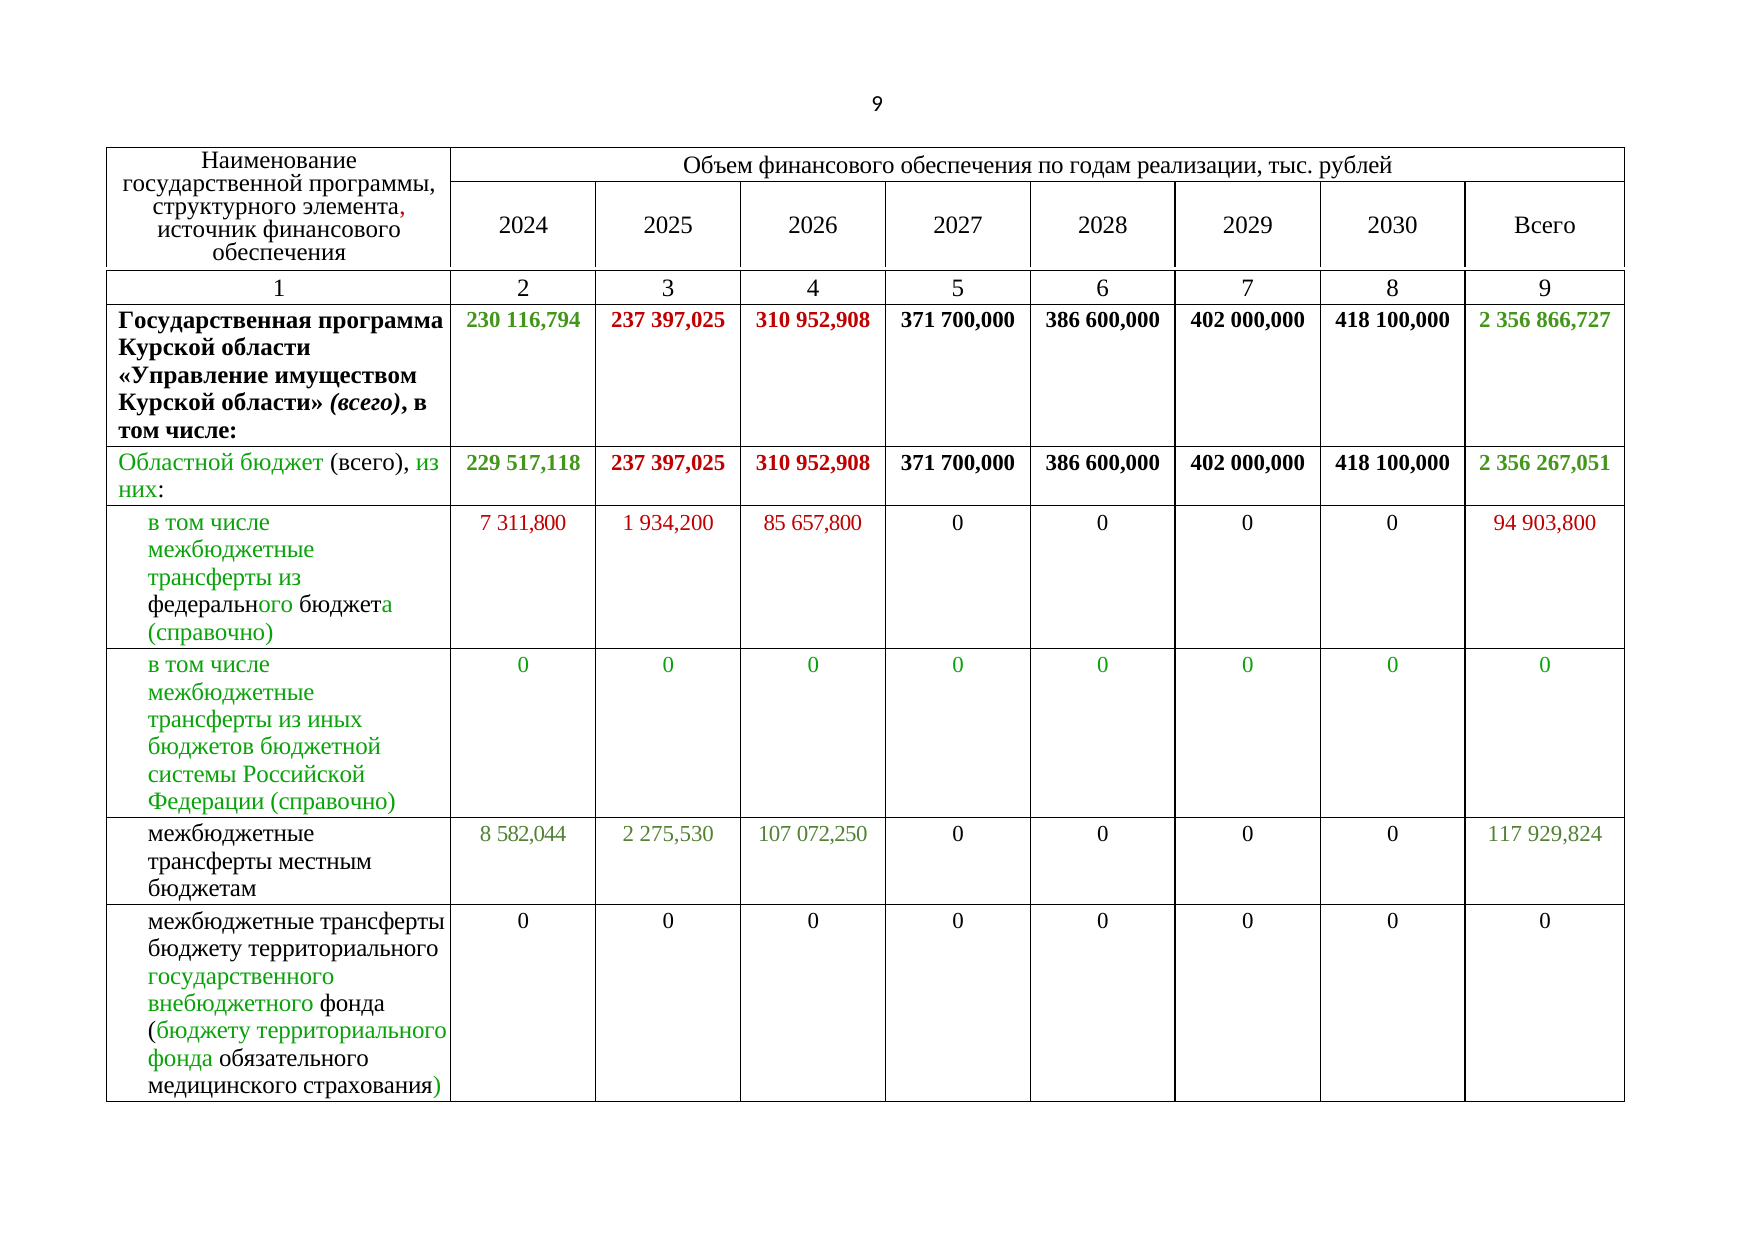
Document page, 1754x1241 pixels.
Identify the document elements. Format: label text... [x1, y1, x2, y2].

table_cell 2024 [451, 182, 595, 267]
table_cell 0 [1466, 905, 1624, 1101]
table_cell 0 [1176, 905, 1320, 1101]
table_header 3 [596, 271, 740, 303]
table_cell 0 [596, 905, 740, 1101]
table_cell в том числе межбюджетные трансферты из федерального бюджета (справочно) [107, 506, 450, 647]
table_cell 386 600,000 [1031, 447, 1174, 505]
table_cell 0 [1176, 649, 1320, 817]
table_header Объем финансового обеспечения по годам реализации, тыс. рублей [451, 148, 1624, 181]
table_cell 0 [451, 905, 595, 1101]
table_cell 418 100,000 [1321, 447, 1464, 505]
table_cell 0 [741, 649, 885, 817]
table_cell 2029 [1176, 182, 1320, 267]
table_header 4 [741, 271, 885, 303]
table_cell 0 [741, 905, 885, 1101]
table_cell 2 356 866,727 [1466, 305, 1624, 446]
table_cell 85 657,800 [741, 506, 885, 647]
table_cell 117 929,824 [1466, 818, 1624, 904]
table_cell 94 903,800 [1466, 506, 1624, 647]
table_cell в том числе межбюджетные трансферты из иных бюджетов бюджетной системы Российской Федерации (справочно) [107, 649, 450, 817]
table_cell 230 116,794 [451, 305, 595, 446]
table_cell 0 [1321, 905, 1464, 1101]
table_cell 1 934,200 [596, 506, 740, 647]
table_cell 386 600,000 [1031, 305, 1174, 446]
table_header 8 [1321, 271, 1464, 303]
table_header 6 [1031, 271, 1174, 303]
table_cell 0 [886, 905, 1030, 1101]
table_cell 0 [1466, 649, 1624, 817]
table_cell 0 [1321, 649, 1464, 817]
table_cell 0 [886, 649, 1030, 817]
table_cell 8 582,044 [451, 818, 595, 904]
table_cell 0 [1031, 649, 1174, 817]
table_cell 0 [886, 818, 1030, 904]
table_header 5 [886, 271, 1030, 303]
table_cell 2 275,530 [596, 818, 740, 904]
table_cell 2027 [886, 182, 1030, 267]
table_cell межбюджетные трансферты бюджету территориального государственного внебюджетного фонда (бюджету территориального фонда обязательного медицинского страхования) [107, 905, 450, 1101]
table_cell 2028 [1031, 182, 1174, 267]
table_cell 237 397,025 [596, 447, 740, 505]
table_cell Всего [1466, 182, 1624, 267]
table_cell 402 000,000 [1176, 447, 1320, 505]
table_header 2 [451, 271, 595, 303]
table_cell 237 397,025 [596, 305, 740, 446]
table_header 7 [1176, 271, 1320, 303]
table_cell 229 517,118 [451, 447, 595, 505]
table_cell 0 [1176, 506, 1320, 647]
table_cell 2030 [1321, 182, 1464, 267]
table_header 9 [1466, 271, 1624, 303]
table_cell 418 100,000 [1321, 305, 1464, 446]
table_cell 2 356 267,051 [1466, 447, 1624, 505]
table_cell 371 700,000 [886, 305, 1030, 446]
table_cell 107 072,250 [741, 818, 885, 904]
table_cell 371 700,000 [886, 447, 1030, 505]
table_cell межбюджетные трансферты местным бюджетам [107, 818, 450, 904]
table_cell 0 [1321, 506, 1464, 647]
table_cell 0 [1031, 506, 1174, 647]
table_header 1 [107, 271, 450, 303]
table_cell 310 952,908 [741, 305, 885, 446]
table_cell 0 [1031, 818, 1174, 904]
table_cell 0 [886, 506, 1030, 647]
table_cell 0 [451, 649, 595, 817]
table_header Наименование государственной программы, структурного элемента, источник финансового обеспечения [107, 148, 450, 267]
table_cell 402 000,000 [1176, 305, 1320, 446]
table_cell Государственная программа Курской области «Управление имуществом Курской области» (всего), в том числе: [107, 305, 450, 446]
table_cell 0 [1176, 818, 1320, 904]
table_cell 2025 [596, 182, 740, 267]
table_cell 2026 [741, 182, 885, 267]
table_cell 310 952,908 [741, 447, 885, 505]
table_cell 7 311,800 [451, 506, 595, 647]
table_cell 0 [1031, 905, 1174, 1101]
table_cell Областной бюджет (всего), из них: [107, 447, 450, 505]
table_cell 0 [1321, 818, 1464, 904]
table_cell 0 [596, 649, 740, 817]
